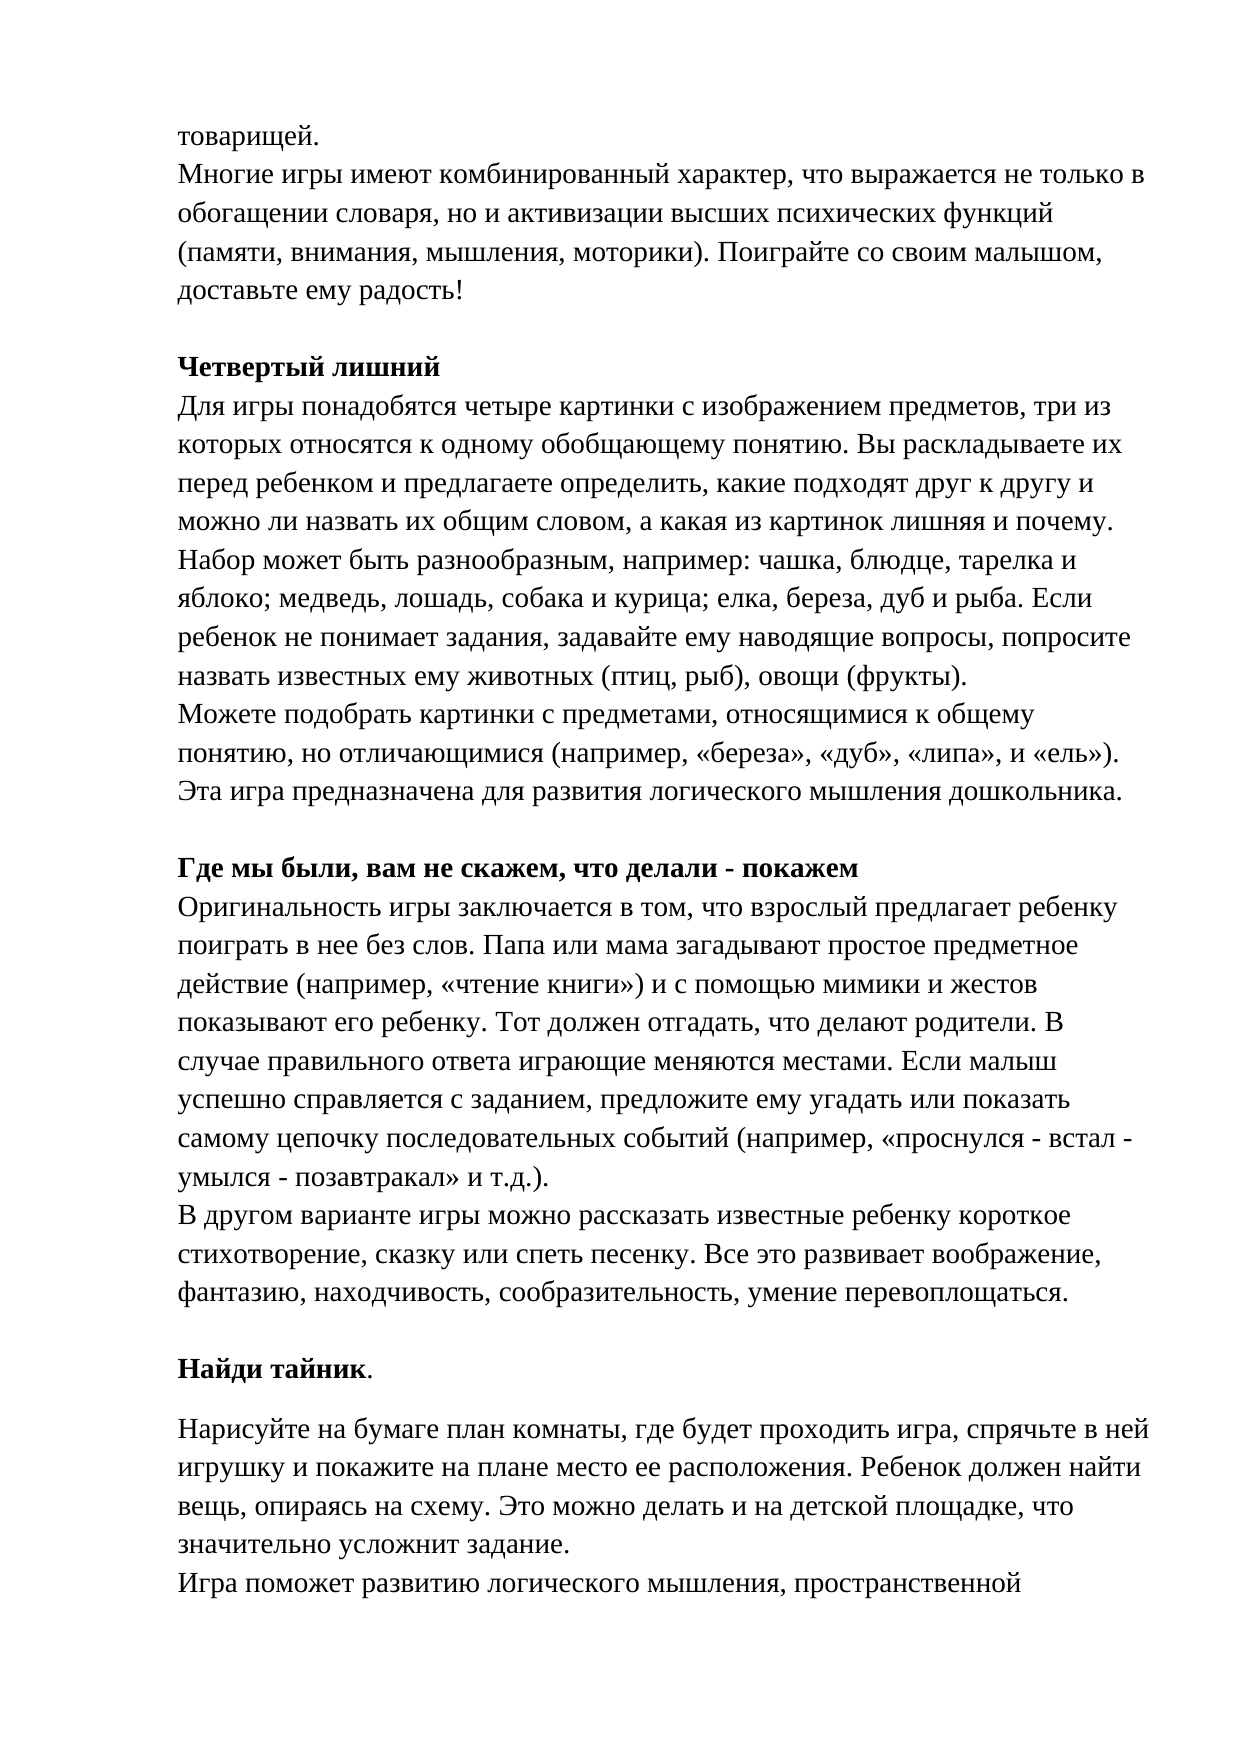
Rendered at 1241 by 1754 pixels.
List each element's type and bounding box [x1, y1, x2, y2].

text [177, 118, 1152, 1385]
text [177, 1411, 1152, 1598]
